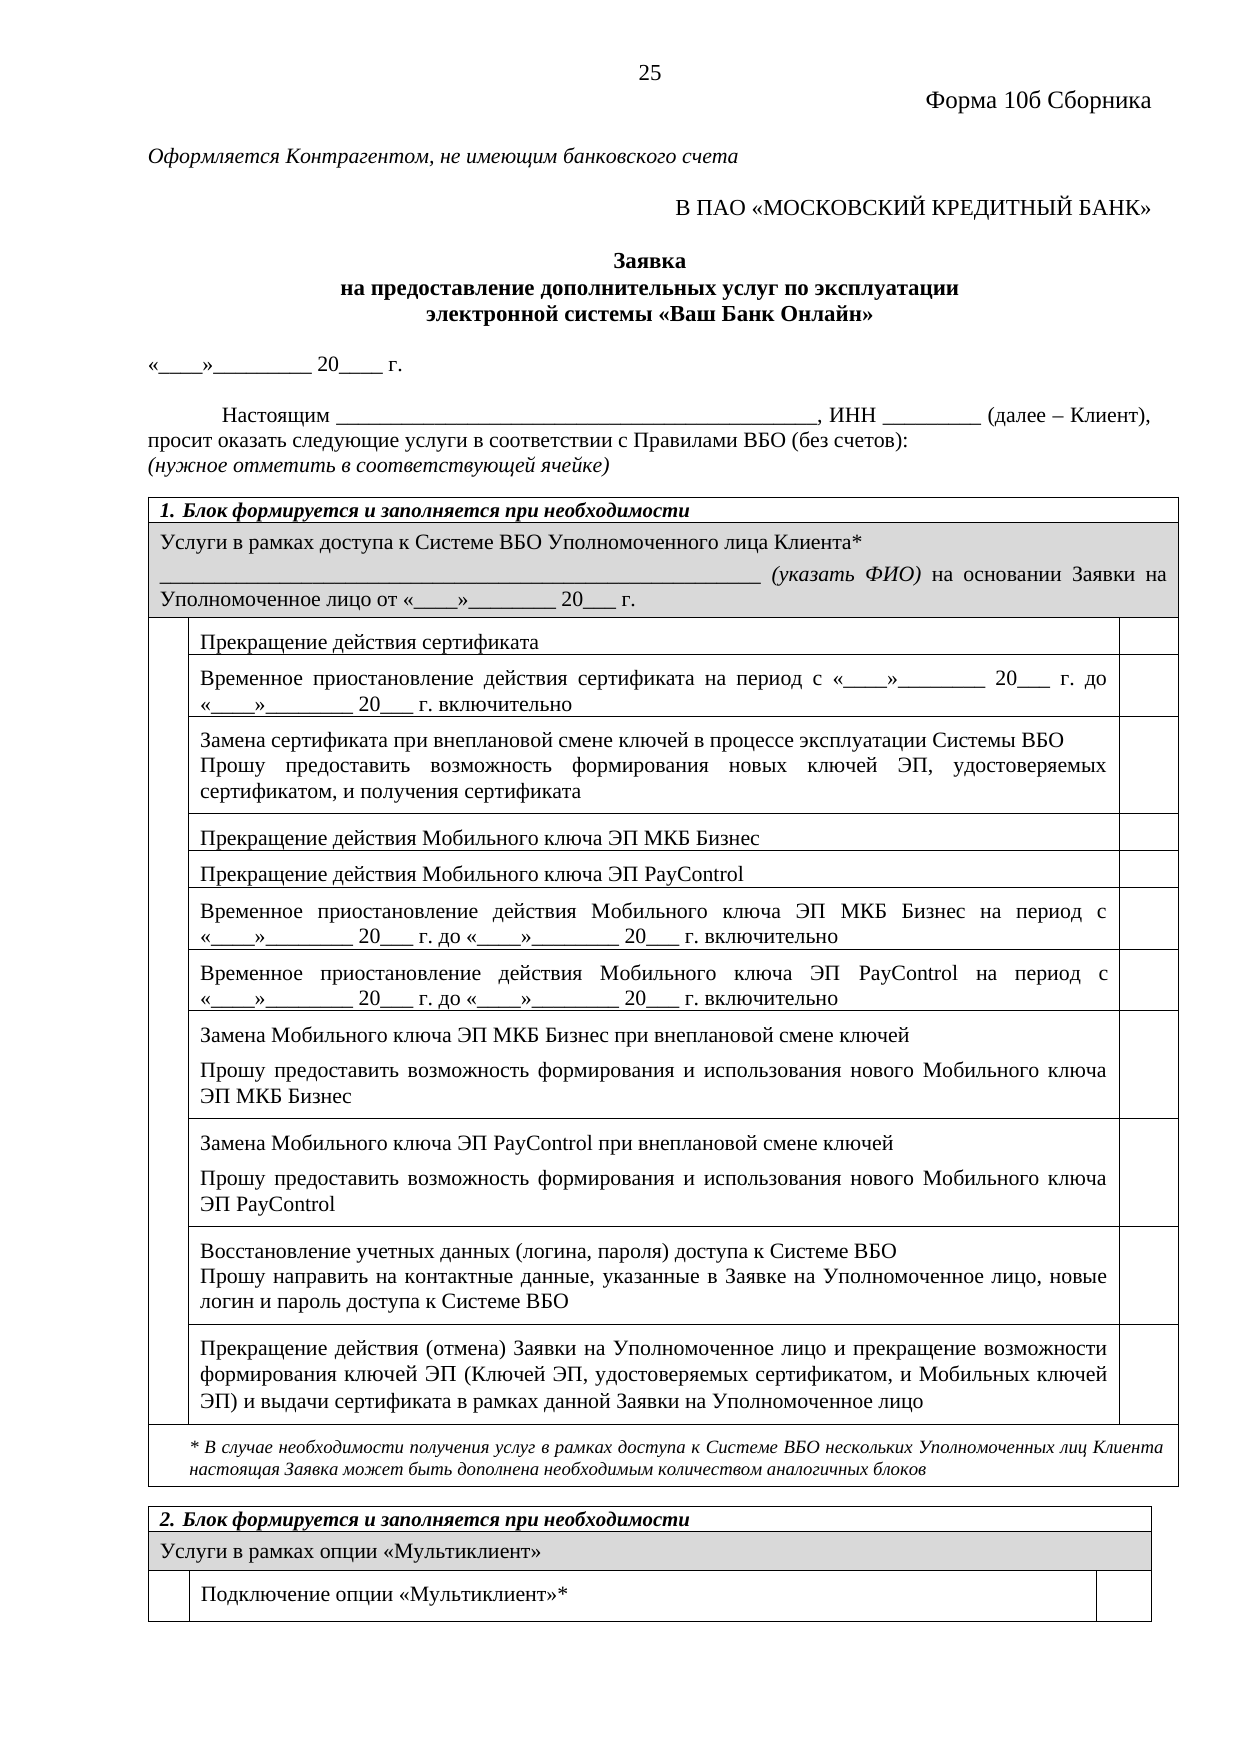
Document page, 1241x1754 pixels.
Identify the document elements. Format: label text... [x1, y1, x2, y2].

table_cell Услуги в рамках доступа к Системе ВБО Уполномоченного лица Клиента* _______________________________________________________ (указать ФИО) на основании Заявки на Уполномоченное лицо от «____»________ 20___ г. [149, 523, 1178, 617]
table_cell [1097, 1571, 1151, 1621]
table_cell Прекращение действия Мобильного ключа ЭП МКБ Бизнес [189, 814, 1119, 850]
table_cell [1120, 1325, 1178, 1423]
text на предоставление дополнительных услуг по эксплуатации [148, 273, 1152, 300]
table_header 1. Блок формируется и заполняется при необходимости [149, 498, 1178, 522]
text «____»_________ 20____ г. [148, 351, 1152, 377]
text В ПАО «МОСКОВСКИЙ КРЕДИТНЫЙ БАНК» [148, 194, 1152, 221]
table_cell [1120, 717, 1178, 813]
table_cell Замена сертификата при внеплановой смене ключей в процессе эксплуатации Системы ВБО Прошу предоставить возможность формирования новых ключей ЭП, удостоверяемых сертификатом, и получения сертификата [189, 717, 1119, 813]
table_cell [1120, 950, 1178, 1010]
text Настоящим ____________________________________________, ИНН _________ (далее – Клиент), просит оказать следующие услуги в соответствии с Правилами ВБО (без счетов): [148, 402, 1152, 452]
table_cell [1120, 851, 1178, 887]
table_cell [1120, 618, 1178, 654]
text Форма 10б Сборника [679, 85, 1152, 114]
table_cell Временное приостановление действия Мобильного ключа ЭП PayControl на период с «____»________ 20___ г. до «____»________ 20___ г. включительно [189, 950, 1119, 1010]
text электронной системы «Ваш Банк Онлайн» [148, 300, 1152, 326]
table_cell * В случае необходимости получения услуг в рамках доступа к Системе ВБО нескольких Уполномоченных лиц Клиента настоящая Заявка может быть дополнена необходимым количеством аналогичных блоков [149, 1425, 1178, 1486]
table_cell Прекращение действия Мобильного ключа ЭП PayControl [189, 851, 1119, 887]
table_cell Прекращение действия сертификата [189, 618, 1119, 654]
table_cell Замена Мобильного ключа ЭП PayControl при внеплановой смене ключей Прошу предоставить возможность формирования и использования нового Мобильного ключа ЭП PayControl [189, 1119, 1119, 1226]
table_cell Временное приостановление действия сертификата на период с «____»________ 20___ г. до «____»________ 20___ г. включительно [189, 655, 1119, 716]
table_cell [149, 618, 188, 1423]
text Оформляется Контрагентом, не имеющим банковского счета [148, 143, 1152, 168]
table_cell [149, 1571, 189, 1621]
table_cell [1120, 655, 1178, 716]
table_cell Восстановление учетных данных (логина, пароля) доступа к Системе ВБО Прошу направить на контактные данные, указанные в Заявке на Уполномоченное лицо, новые логин и пароль доступа к Системе ВБО [189, 1227, 1119, 1324]
table_cell [1120, 1227, 1178, 1324]
table_cell Временное приостановление действия Мобильного ключа ЭП МКБ Бизнес на период с «____»________ 20___ г. до «____»________ 20___ г. включительно [189, 888, 1119, 948]
table_cell [1120, 1011, 1178, 1118]
table_cell Услуги в рамках опции «Мультиклиент» [149, 1532, 1151, 1570]
table_cell Прекращение действия (отмена) Заявки на Уполномоченное лицо и прекращение возможности формирования ключей ЭП (Ключей ЭП, удостоверяемых сертификатом, и Мобильных ключей ЭП) и выдачи сертификата в рамках данной Заявки на Уполномоченное лицо [189, 1325, 1119, 1423]
table_cell Подключение опции «Мультиклиент»* [190, 1571, 1096, 1621]
table_header 2. Блок формируется и заполняется при необходимости [149, 1507, 1151, 1531]
text Заявка [148, 247, 1152, 273]
table_cell Замена Мобильного ключа ЭП МКБ Бизнес при внеплановой смене ключей Прошу предоставить возможность формирования и использования нового Мобильного ключа ЭП МКБ Бизнес [189, 1011, 1119, 1118]
table_cell [1120, 814, 1178, 850]
table_cell [1120, 1119, 1178, 1226]
text (нужное отметить в соответствующей ячейке) [148, 452, 1152, 477]
table_cell [1120, 888, 1178, 948]
